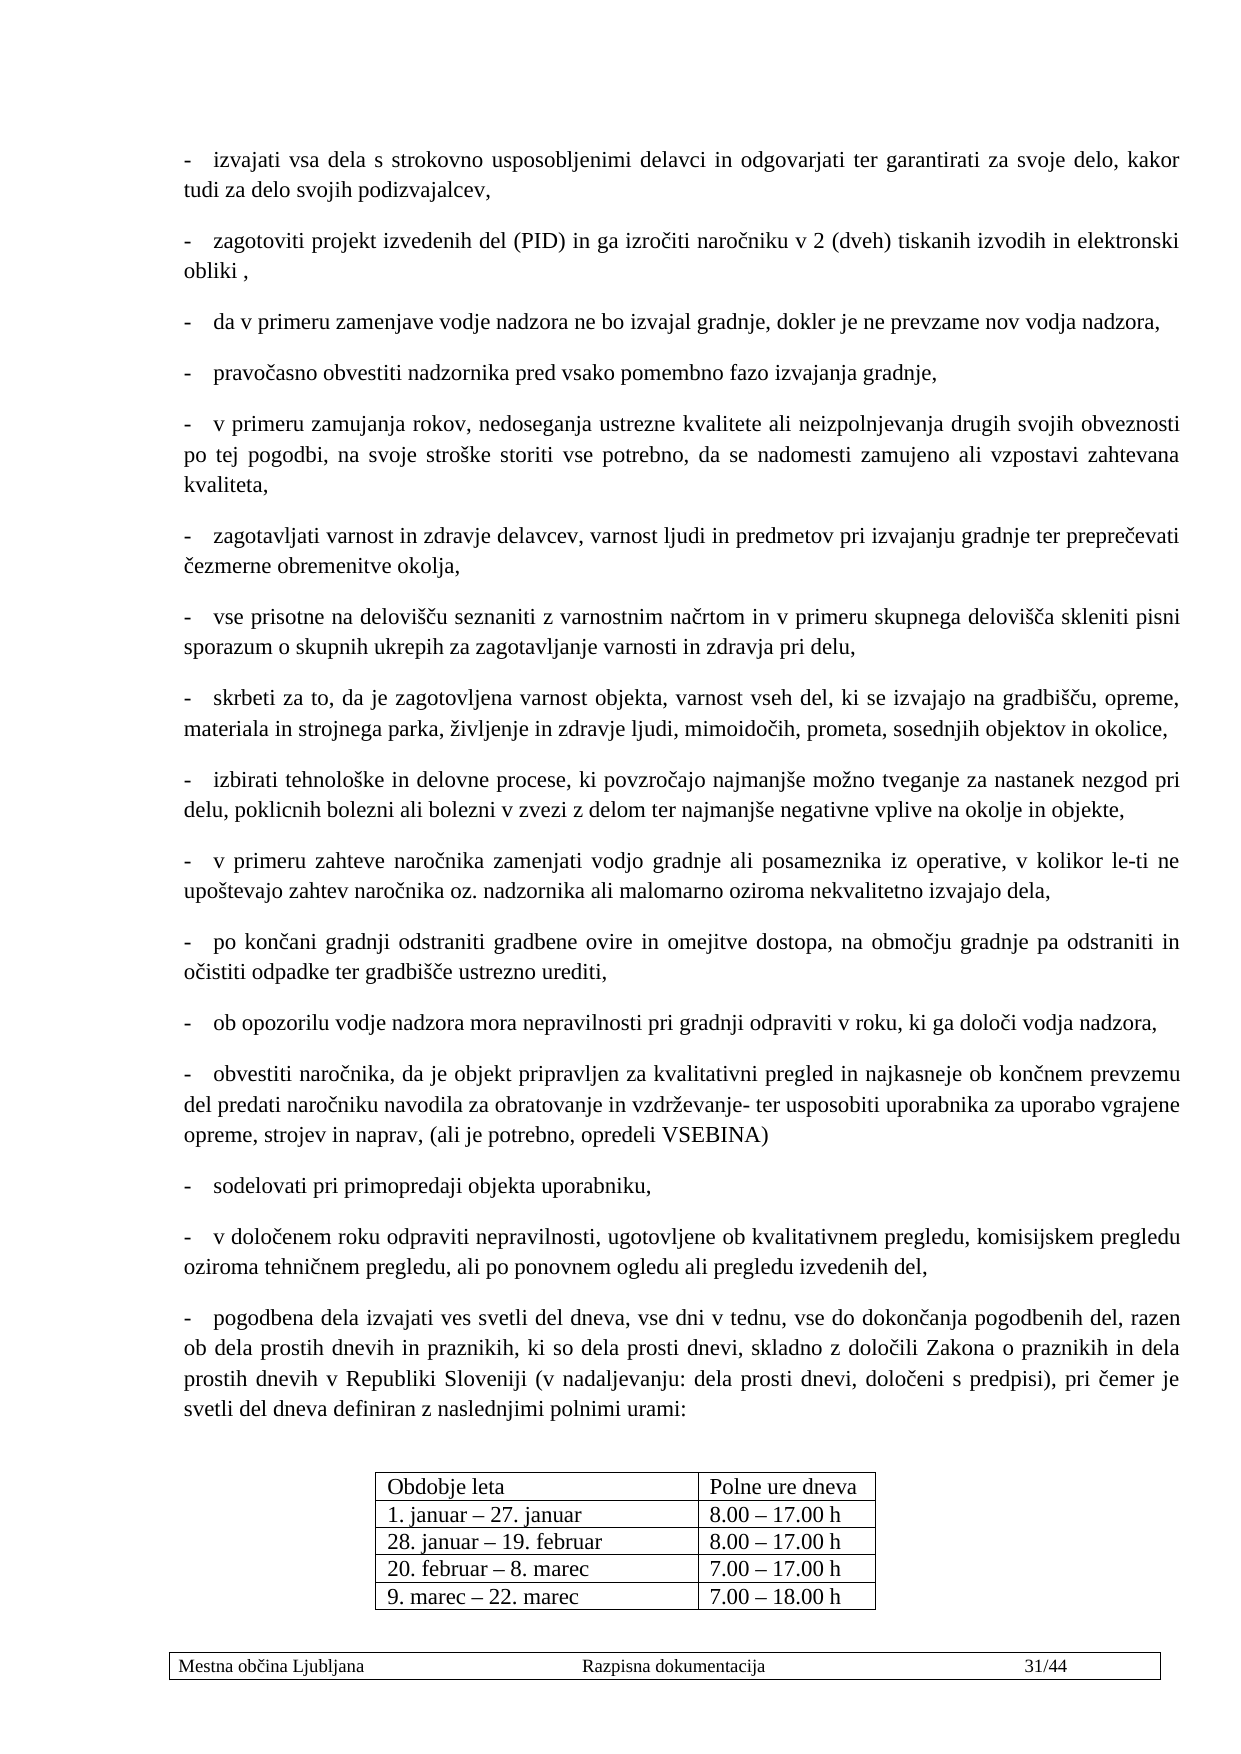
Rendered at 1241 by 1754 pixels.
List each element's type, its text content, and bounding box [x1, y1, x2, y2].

list da v primeru zamenjave vodje nadzora ne bo izvajal gradnje, dokler je ne prevzame nov vodja nadzora, [184, 308, 1182, 335]
list v primeru zahteve naročnika zamenjati vodjo gradnje ali posameznika iz operative, v kolikor le-ti ne upoštevajo zahtev naročnika oz. nadzornika ali malomarno oziroma nekvalitetno izvajajo dela, [184, 847, 1182, 903]
table_header Obdobje leta [376, 1473, 698, 1499]
list izbirati tehnološke in delovne procese, ki povzročajo najmanjše možno tveganje za nastanek nezgod pri delu, poklicnih bolezni ali bolezni v zvezi z delom ter najmanjše negativne vplive na okolje in objekte, [184, 766, 1182, 822]
table_cell 20. februar – 8. marec [376, 1555, 698, 1582]
table_cell 8.00 – 17.00 h [699, 1528, 875, 1554]
list v določenem roku odpraviti nepravilnosti, ugotovljene ob kvalitativnem pregledu, komisijskem pregledu oziroma tehničnem pregledu, ali po ponovnem ogledu ali pregledu izvedenih del, [184, 1223, 1182, 1279]
list po končani gradnji odstraniti gradbene ovire in omejitve dostopa, na območju gradnje pa odstraniti in očistiti odpadke ter gradbišče ustrezno urediti, [184, 928, 1182, 985]
table_cell 8.00 – 17.00 h [699, 1501, 875, 1527]
table_cell 28. januar – 19. februar [376, 1528, 698, 1554]
list pogodbena dela izvajati ves svetli del dneva, vse dni v tednu, vse do dokončanja pogodbenih del, razen ob dela prostih dnevih in praznikih, ki so dela prosti dnevi, skladno z določili Zakona o praznikih in dela prostih dnevih v Republiki Sloveniji (v nadaljevanju: dela prosti dnevi, določeni s predpisi), pri čemer je svetli del dneva definiran z naslednjimi polnimi urami: [184, 1304, 1182, 1421]
table_cell 1. januar – 27. januar [376, 1501, 698, 1527]
list izvajati vsa dela s strokovno usposobljenimi delavci in odgovarjati ter garantirati za svoje delo, kakor tudi za delo svojih podizvajalcev, [184, 146, 1182, 202]
list vse prisotne na delovišču seznaniti z varnostnim načrtom in v primeru skupnega delovišča skleniti pisni sporazum o skupnih ukrepih za zagotavljanje varnosti in zdravja pri delu, [184, 603, 1182, 660]
list ob opozorilu vodje nadzora mora nepravilnosti pri gradnji odpraviti v roku, ki ga določi vodja nadzora, [184, 1009, 1182, 1036]
table_cell 9. marec – 22. marec [376, 1583, 698, 1609]
list obvestiti naročnika, da je objekt pripravljen za kvalitativni pregled in najkasneje ob končnem prevzemu del predati naročniku navodila za obratovanje in vzdrževanje- ter usposobiti uporabnika za uporabo vgrajene opreme, strojev in naprav, (ali je potrebno, opredeli VSEBINA) [184, 1060, 1182, 1147]
list zagotoviti projekt izvedenih del (PID) in ga izročiti naročniku v 2 (dveh) tiskanih izvodih in elektronski obliki , [184, 227, 1182, 284]
list v primeru zamujanja rokov, nedoseganja ustrezne kvalitete ali neizpolnjevanja drugih svojih obveznosti po tej pogodbi, na svoje stroške storiti vse potrebno, da se nadomesti zamujeno ali vzpostavi zahtevana kvaliteta, [184, 410, 1182, 497]
table_cell 7.00 – 18.00 h [699, 1583, 875, 1609]
list sodelovati pri primopredaji objekta uporabniku, [184, 1172, 1182, 1198]
table_header Polne ure dneva [699, 1473, 875, 1499]
list skrbeti za to, da je zagotovljena varnost objekta, varnost vseh del, ki se izvajajo na gradbišču, opreme, materiala in strojnega parka, življenje in zdravje ljudi, mimoidočih, prometa, sosednjih objektov in okolice, [184, 684, 1182, 741]
list pravočasno obvestiti nadzornika pred vsako pomembno fazo izvajanja gradnje, [184, 359, 1182, 386]
table_cell 7.00 – 17.00 h [699, 1555, 875, 1582]
list zagotavljati varnost in zdravje delavcev, varnost ljudi in predmetov pri izvajanju gradnje ter preprečevati čezmerne obremenitve okolja, [184, 522, 1182, 578]
